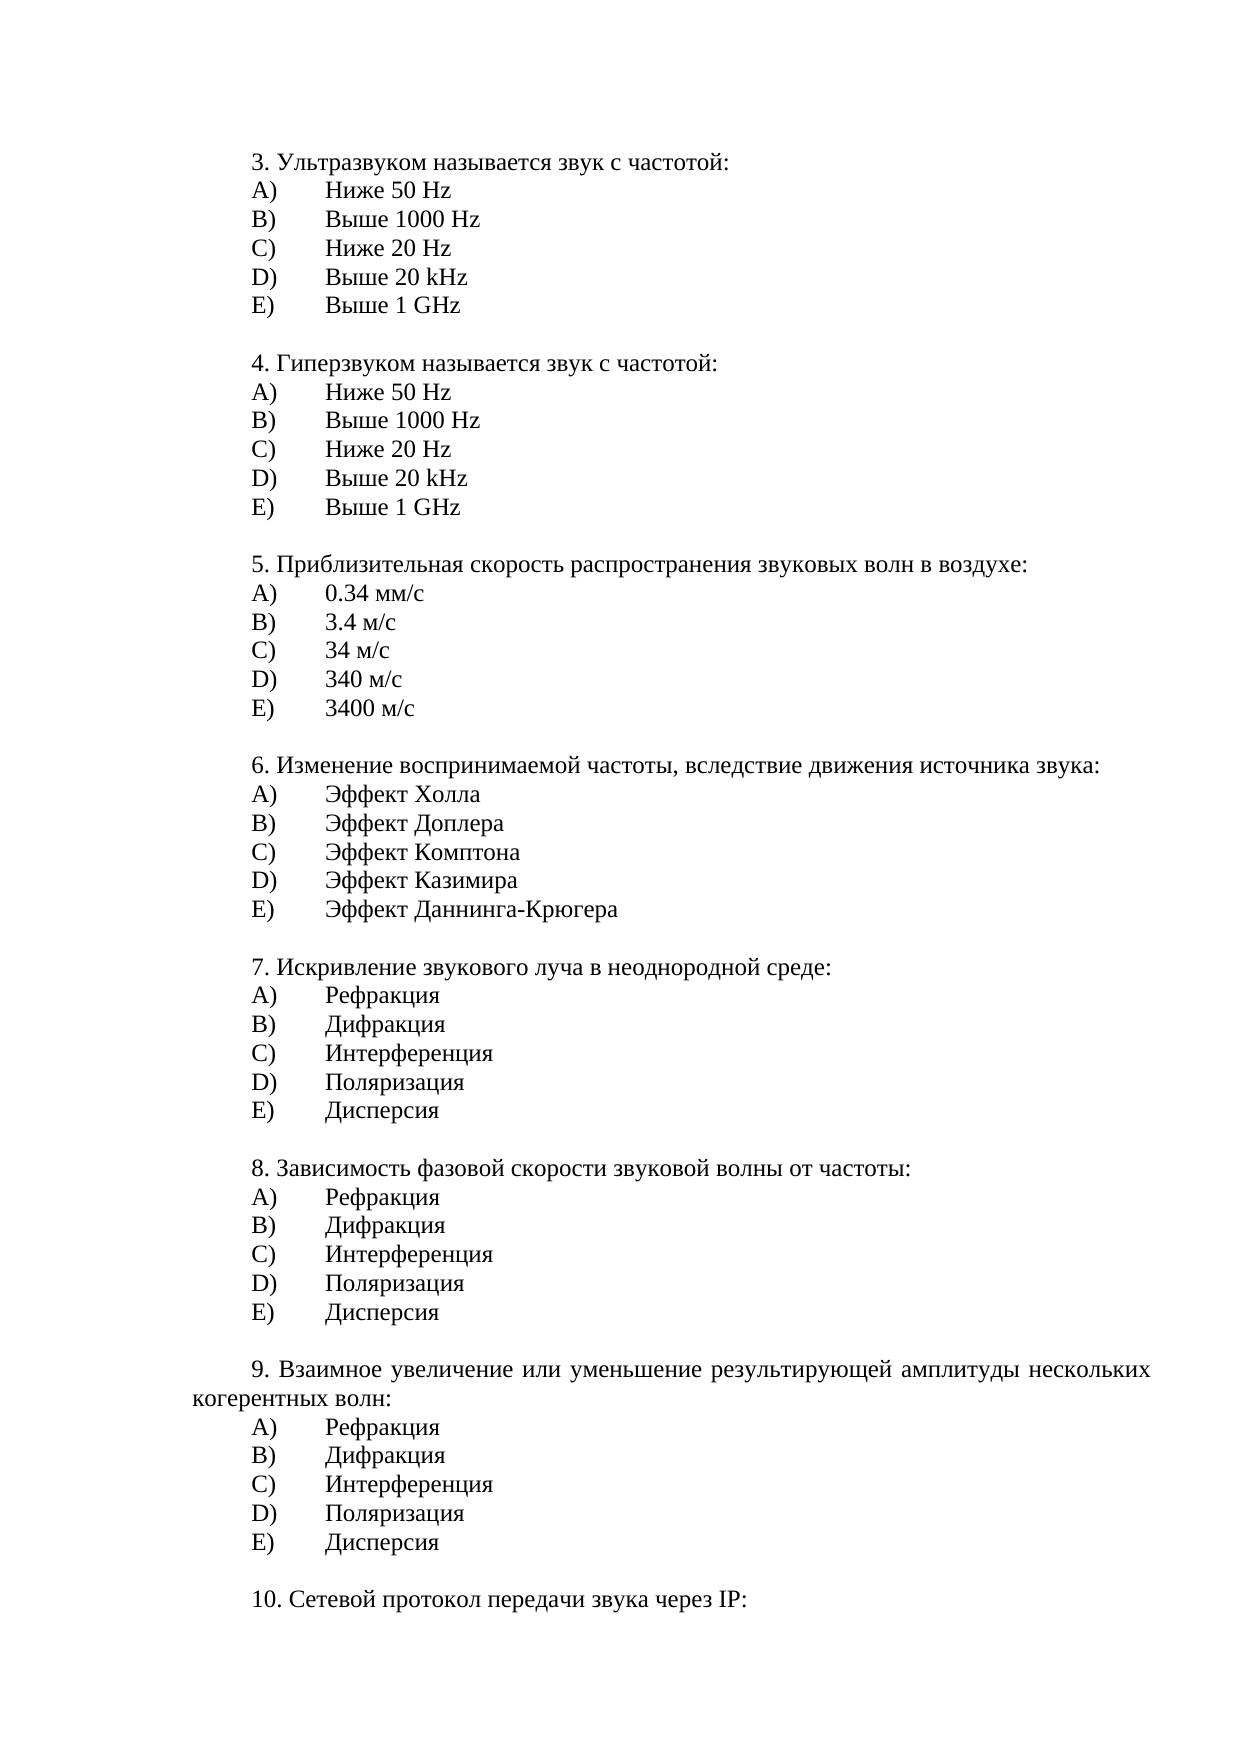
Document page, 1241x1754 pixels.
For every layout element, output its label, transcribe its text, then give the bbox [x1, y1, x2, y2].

list A) Рефракция [192, 981, 1152, 1009]
list A) Ниже 50 Hz [192, 176, 1152, 204]
list 4. Гиперзвуком называется звук с частотой: [192, 348, 1152, 377]
list E) Выше 1 GHz [192, 291, 1152, 319]
list D) Поляризация [192, 1498, 1152, 1527]
list E) Дисперсия [192, 1527, 1152, 1556]
list C) Интерференция [192, 1469, 1152, 1498]
list E) 3400 м/с [192, 693, 1152, 722]
list C) Интерференция [192, 1038, 1152, 1067]
list D) Поляризация [192, 1067, 1152, 1096]
list 10. Сетевой протокол передачи звука через IP: [192, 1584, 1152, 1613]
list B) 3.4 м/с [192, 607, 1152, 636]
list 7. Искривление звукового луча в неоднородной среде: [192, 952, 1152, 981]
list B) Выше 1000 Hz [192, 204, 1152, 233]
list A) Ниже 50 Hz [192, 377, 1152, 406]
list B) Эффект Доплера [192, 808, 1152, 837]
list D) Эффект Казимира [192, 866, 1152, 894]
list C) Ниже 20 Hz [192, 434, 1152, 463]
list C) Интерференция [192, 1239, 1152, 1268]
list E) Дисперсия [192, 1297, 1152, 1326]
list B) Дифракция [192, 1009, 1152, 1038]
list A) Рефракция [192, 1182, 1152, 1211]
list D) Выше 20 kHz [192, 262, 1152, 291]
list E) Эффект Даннинга-Крюгера [192, 894, 1152, 923]
list C) Эффект Комптона [192, 837, 1152, 866]
list B) Дифракция [192, 1441, 1152, 1469]
list 5. Приблизительная скорость распространения звуковых волн в воздухе: [192, 549, 1152, 578]
list A) Эффект Холла [192, 779, 1152, 808]
list 6. Изменение воспринимаемой частоты, вследствие движения источника звука: [192, 751, 1152, 779]
list E) Дисперсия [192, 1096, 1152, 1124]
list E) Выше 1 GHz [192, 492, 1152, 521]
list C) 34 м/с [192, 636, 1152, 664]
list 8. Зависимость фазовой скорости звуковой волны от частоты: [192, 1153, 1152, 1182]
list C) Ниже 20 Hz [192, 233, 1152, 262]
list 9. Взаимное увеличение или уменьшение результирующей амплитуды нескольких когерентных волн: [192, 1354, 1152, 1412]
list A) Рефракция [192, 1412, 1152, 1441]
list B) Выше 1000 Hz [192, 406, 1152, 434]
list 3. Ультразвуком называется звук с частотой: [192, 147, 1152, 176]
list A) 0.34 мм/с [192, 578, 1152, 607]
list D) Поляризация [192, 1268, 1152, 1297]
list D) 340 м/с [192, 664, 1152, 693]
list D) Выше 20 kHz [192, 463, 1152, 492]
list B) Дифракция [192, 1211, 1152, 1239]
